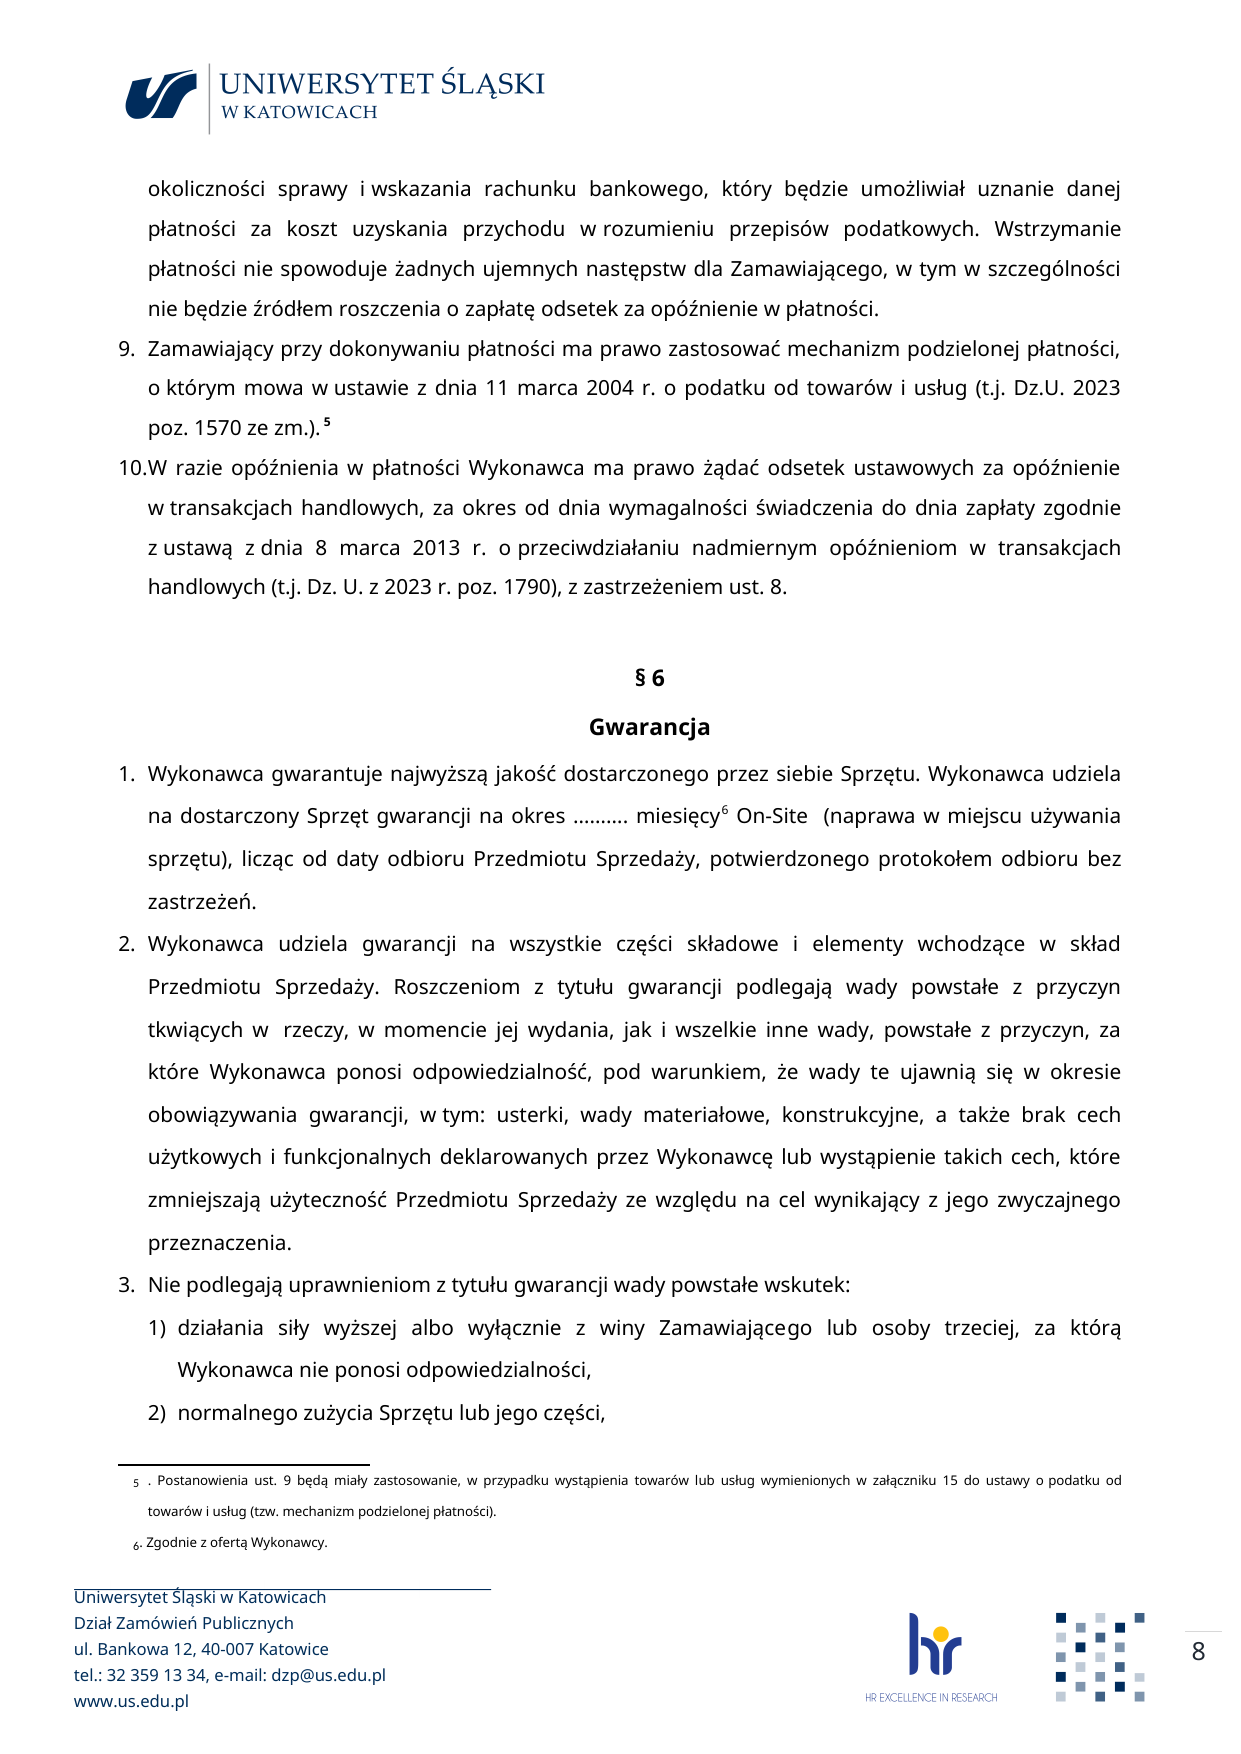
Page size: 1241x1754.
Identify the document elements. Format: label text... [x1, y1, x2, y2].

picture [797, 1485, 1174, 1731]
subtitle § 6 [177, 662, 1122, 693]
subtitle Zamawiający przy dokonywaniu płatności ma prawo zastosować mechanizm podzielonej płatności, o którym mowa w ustawie z dnia 11 marca 2004 r. o podatku od towarów i usług (t.j. Dz.U. 2023 poz. 1570 ze zm.). [118, 334, 1122, 442]
list Wykonawca udziela gwarancji na wszystkie części składowe i elementy wchodzące w skład Przedmiotu Sprzedaży. Roszczeniom z tytułu gwarancji podlegają wady powstałe z przyczyn tkwiących w rzeczy, w momencie jej wydania, jak i wszelkie inne wady, powstałe z przyczyn, za które Wykonawca ponosi odpowiedzialność, pod warunkiem, że wady te ujawnią się w okresie obowiązywania gwarancji, w tym: usterki, wady materiałowe, konstrukcyjne, a także brak cech użytkowych i funkcjonalnych deklarowanych przez Wykonawcę lub wystąpienie takich cech, które zmniejszają użyteczność Przedmiotu Sprzedaży ze względu na cel wynikający z jego zwyczajnego przeznaczenia. [118, 929, 1122, 1256]
list działania siły wyższej albo wyłącznie z winy Zamawiającego lub osoby trzeciej, za którą Wykonawca nie ponosi odpowiedzialności, [148, 1313, 1122, 1384]
list Nie podlegają uprawnieniom z tytułu gwarancji wady powstałe wskutek: [118, 1270, 1122, 1299]
picture [0, 1580, 492, 1598]
subtitle W razie opóźnienia w płatności Wykonawca ma prawo żądać odsetek ustawowych za opóźnienie w transakcjach handlowych, za okres od dnia wymagalności świadczenia do dnia zapłaty zgodnie z ustawą z dnia 8 marca 2013 r. o przeciwdziałaniu nadmiernym opóźnieniom w transakcjach handlowych (t.j. Dz. U. z 2023 r. poz. 1790), z zastrzeżeniem ust. 8. [118, 453, 1122, 601]
picture [7, 0, 1241, 170]
subtitle Wykonawca gwarantuje najwyższą jakość dostarczonego przez siebie Sprzętu. Wykonawca udziela na dostarczony Sprzęt gwarancji na okres ………. miesięcy On-Site (naprawa w miejscu używania sprzętu), licząc od daty odbioru Przedmiotu Sprzedaży, potwierdzonego protokołem odbioru bez zastrzeżeń. [118, 759, 1122, 915]
list normalnego zużycia Sprzętu lub jego części, [148, 1398, 1122, 1427]
subtitle Gwarancja [177, 711, 1122, 742]
